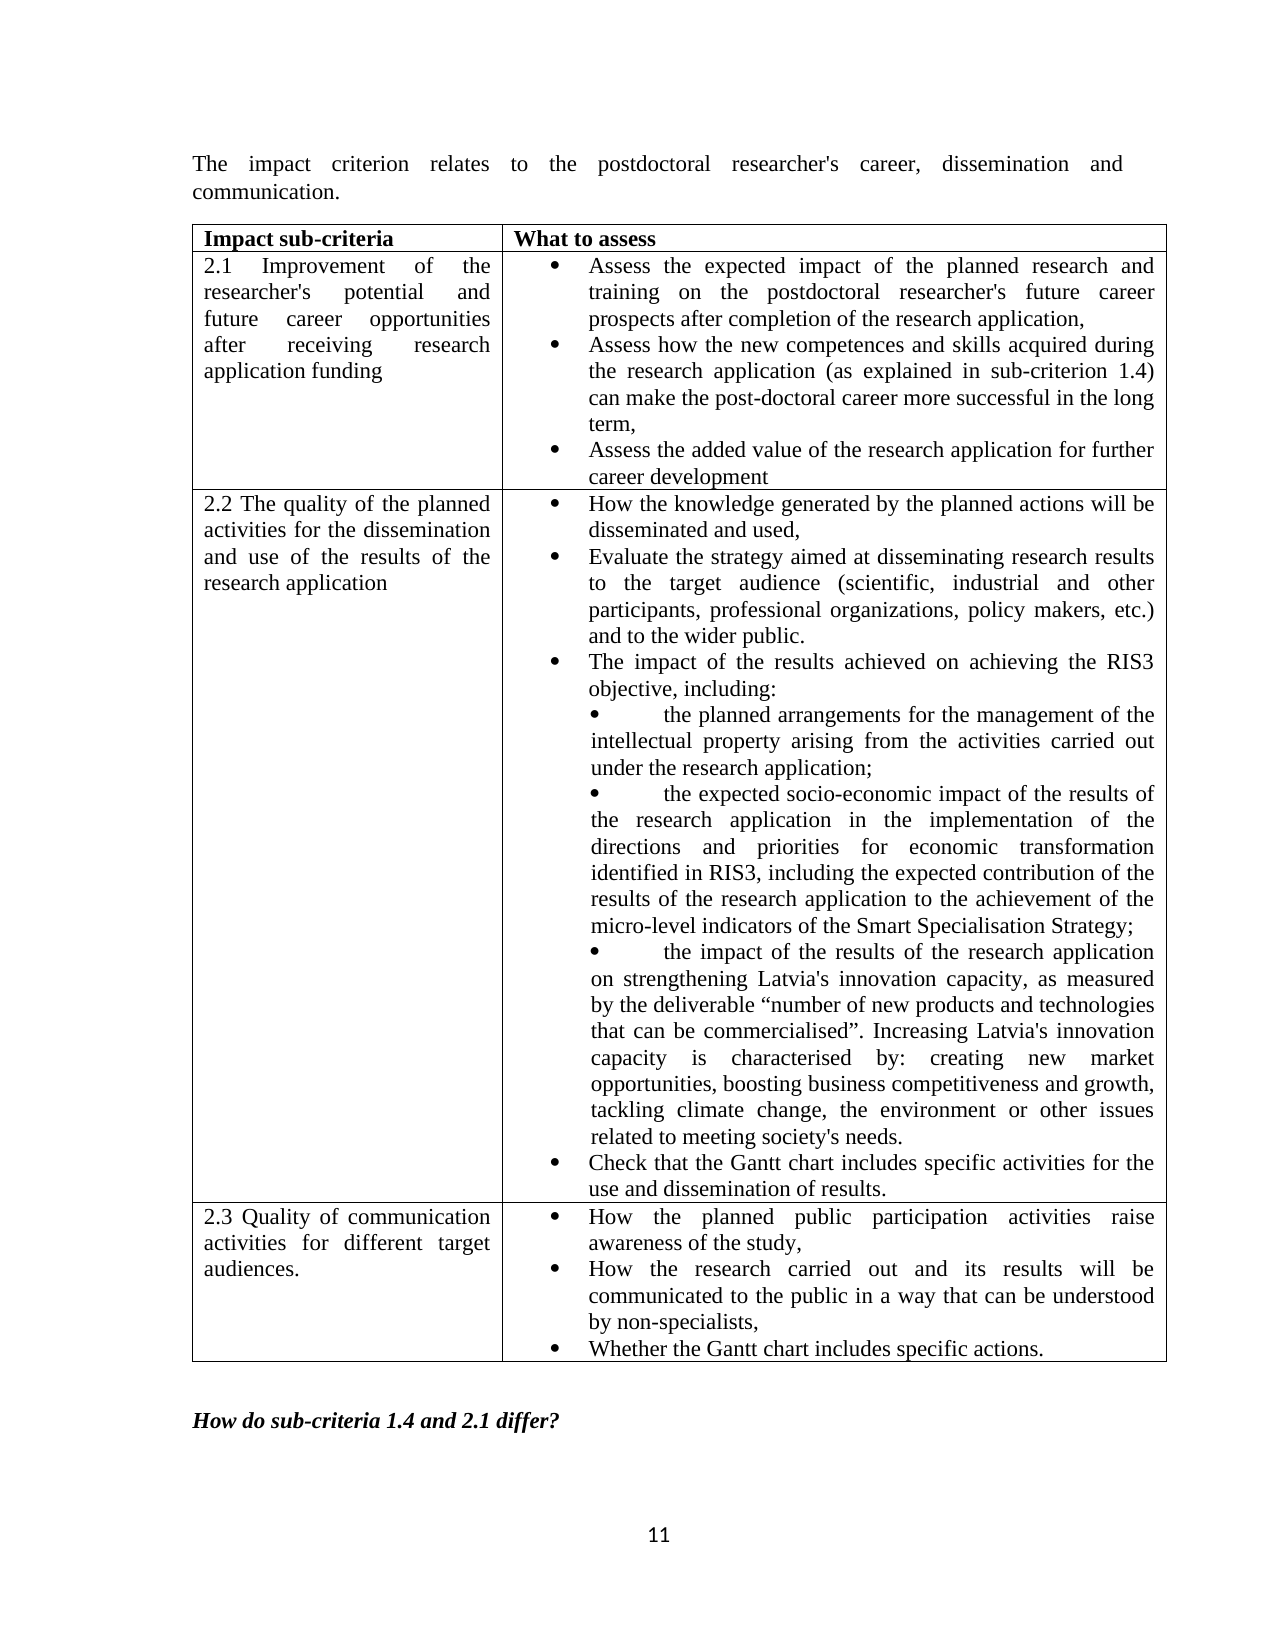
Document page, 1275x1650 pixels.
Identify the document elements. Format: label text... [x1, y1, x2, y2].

table_header What to assess [503, 225, 1166, 251]
text How do sub-criteria 1.4 and 2.1 differ? [192, 1407, 1125, 1433]
table_cell How the knowledge generated by the planned actions will be disseminated and used, Evaluate the strategy aimed at disseminating research results to the target audience (scientific, industrial and other participants, professional organizations, policy makers, etc.) and to the wider public. The impact of the results achieved on achieving the RIS3 objective, including: the planned arrangements for the management of the intellectual property arising from the activities carried out under the research application; the expected socio-economic impact of the results of the research application in the implementation of the directions and priorities for economic transformation identified in RIS3, including the expected contribution of the results of the research application to the achievement of the micro-level indicators of the Smart Specialisation Strategy; the impact of the results of the research application on strengthening Latvia's innovation capacity, as measured by the deliverable “number of new products and technologies that can be commercialised”. Increasing Latvia's innovation capacity is characterised by: creating new market opportunities, boosting business competitiveness and growth, tackling climate change, the environment or other issues related to meeting society's needs. Check that the Gantt chart includes specific activities for the use and dissemination of results. [503, 490, 1166, 1202]
table_header Impact sub-criteria [193, 225, 502, 251]
table_cell How the planned public participation activities raise awareness of the study, How the research carried out and its results will be communicated to the public in a way that can be understood by non-specialists, Whether the Gantt chart includes specific actions. [503, 1203, 1166, 1361]
table_cell 2.3 Quality of communication activities for different target audiences. [193, 1203, 502, 1361]
table_cell 2.1 Improvement of the researcher's potential and future career opportunities after receiving research application funding [193, 252, 502, 489]
table_cell 2.2 The quality of the planned activities for the dissemination and use of the results of the research application [193, 490, 502, 1202]
text The impact criterion relates to the postdoctoral researcher's career, dissemination and communication. [192, 150, 1125, 205]
table_cell Assess the expected impact of the planned research and training on the postdoctoral researcher's future career prospects after completion of the research application, Assess how the new competences and skills acquired during the research application (as explained in sub-criterion 1.4) can make the post-doctoral career more successful in the long term, Assess the added value of the research application for further career development [503, 252, 1166, 489]
